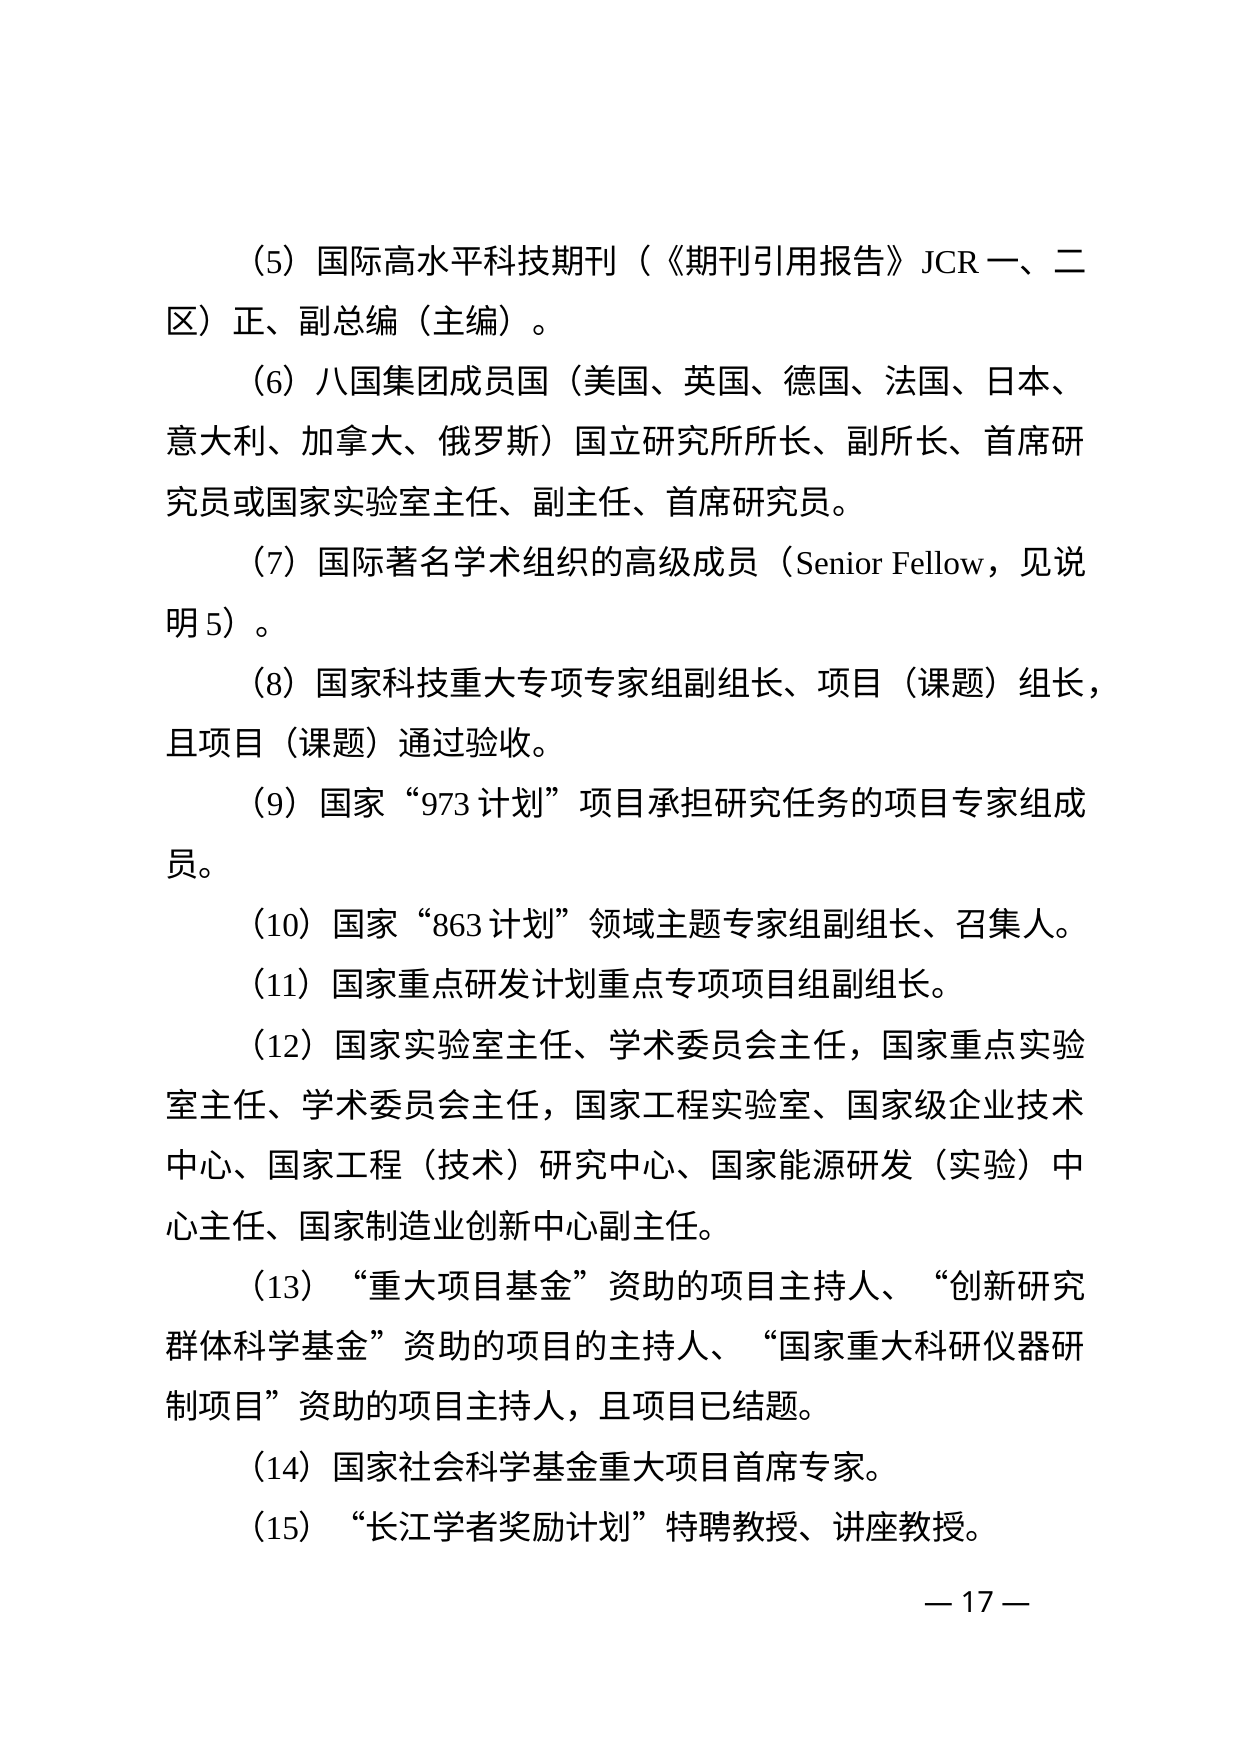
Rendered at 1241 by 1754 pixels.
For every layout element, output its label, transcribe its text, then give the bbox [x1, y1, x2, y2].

text （9）国家“973计划”项目承担研究任务的项目专家组成员。 [165, 771, 1087, 892]
text （5）国际高水平科技期刊（《期刊引用报告》JCR一、二区）正、副总编（主编）。 [165, 228, 1087, 349]
text （15）“长江学者奖励计划”特聘教授、讲座教授。 [165, 1495, 1087, 1555]
text （6）八国集团成员国（美国、英国、德国、法国、日本、意大利、加拿大、俄罗斯）国立研究所所长、副所长、首席研究员或国家实验室主任、副主任、首席研究员。 [165, 349, 1087, 530]
text （11）国家重点研发计划重点专项项目组副组长。 [165, 952, 1087, 1012]
text （12）国家实验室主任、学术委员会主任，国家重点实验室主任、学术委员会主任，国家工程实验室、国家级企业技术中心、国家工程（技术）研究中心、国家能源研发（实验）中心主任、国家制造业创新中心副主任。 [165, 1012, 1087, 1254]
text （8）国家科技重大专项专家组副组长、项目（课题）组长，且项目（课题）通过验收。 [165, 651, 1087, 771]
text （13）“重大项目基金”资助的项目主持人、“创新研究群体科学基金”资助的项目的主持人、“国家重大科研仪器研制项目”资助的项目主持人，且项目已结题。 [165, 1254, 1087, 1434]
text （14）国家社会科学基金重大项目首席专家。 [165, 1434, 1087, 1495]
text （7）国际著名学术组织的高级成员（Senior Fellow，见说明5）。 [165, 530, 1087, 651]
text （10）国家“863计划”领域主题专家组副组长、召集人。 [165, 892, 1087, 952]
